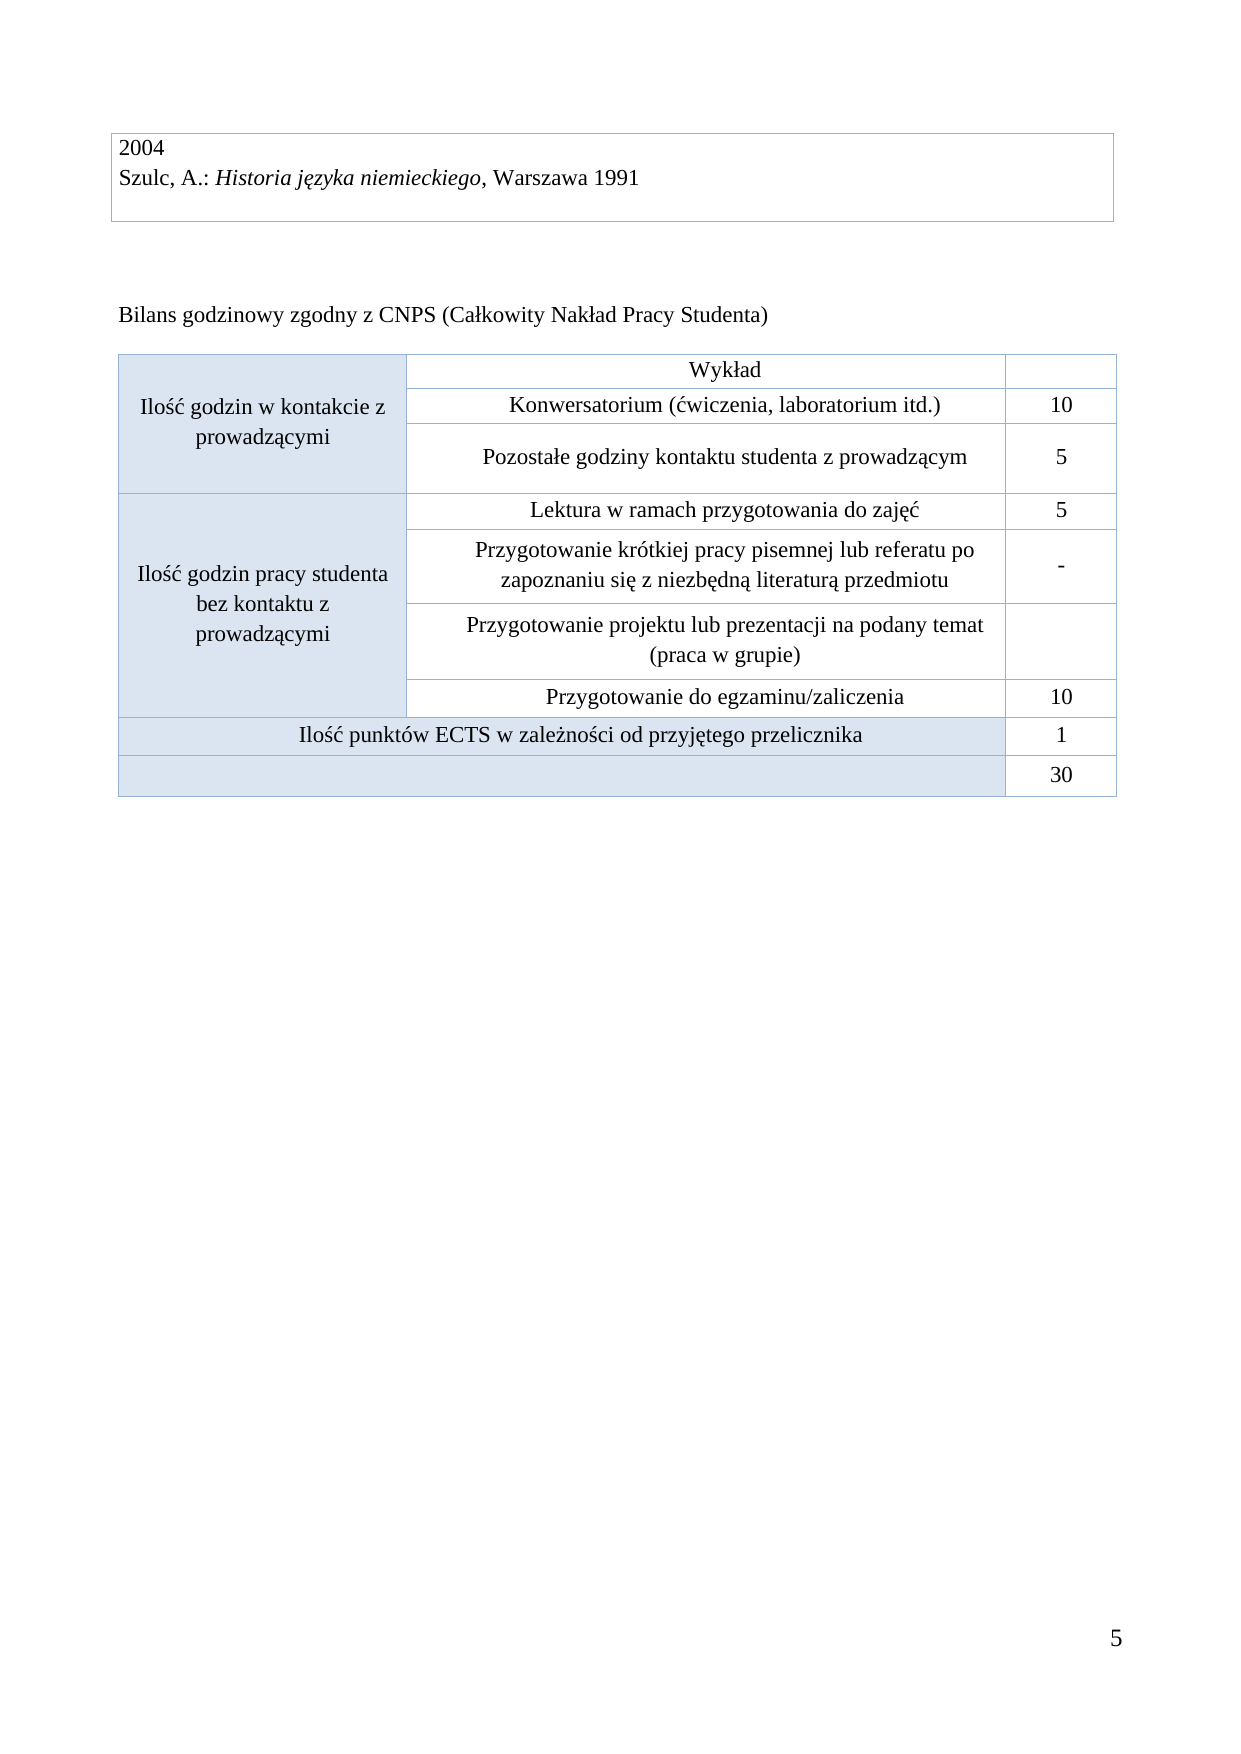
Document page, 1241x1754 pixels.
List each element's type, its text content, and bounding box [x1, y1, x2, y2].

table_cell Lektura w ramach przygotowania do zajęć [407, 494, 1005, 529]
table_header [112, 134, 1113, 221]
table_header [1006, 355, 1116, 388]
table_cell Ilość godzin pracy studenta bez kontaktu z prowadzącymi [119, 494, 406, 717]
table_cell 5 [1006, 424, 1116, 493]
table_cell 1 [1006, 718, 1116, 755]
table_header Wykład [407, 355, 1005, 388]
table_cell Przygotowanie projektu lub prezentacji na podany temat (praca w grupie) [407, 604, 1005, 679]
table_cell Pozostałe godziny kontaktu studenta z prowadzącym [407, 424, 1005, 493]
table_cell 10 [1006, 680, 1116, 717]
table_header Ilość godzin w kontakcie z prowadzącymi [119, 355, 406, 493]
table_cell 10 [1006, 389, 1116, 423]
table_cell 5 [1006, 494, 1116, 529]
table_cell Przygotowanie do egzaminu/zaliczenia [407, 680, 1005, 717]
table_cell [119, 756, 1005, 796]
table_cell Przygotowanie krótkiej pracy pisemnej lub referatu po zapoznaniu się z niezbędną literaturą przedmiotu [407, 530, 1005, 603]
text Bilans godzinowy zgodny z CNPS (Całkowity Nakład Pracy Studenta) [118, 301, 1122, 327]
table_cell 30 [1006, 756, 1116, 796]
table_cell Konwersatorium (ćwiczenia, laboratorium itd.) [407, 389, 1005, 423]
table_cell [1006, 604, 1116, 679]
table_cell - [1006, 530, 1116, 603]
table_cell Ilość punktów ECTS w zależności od przyjętego przelicznika [119, 718, 1005, 755]
